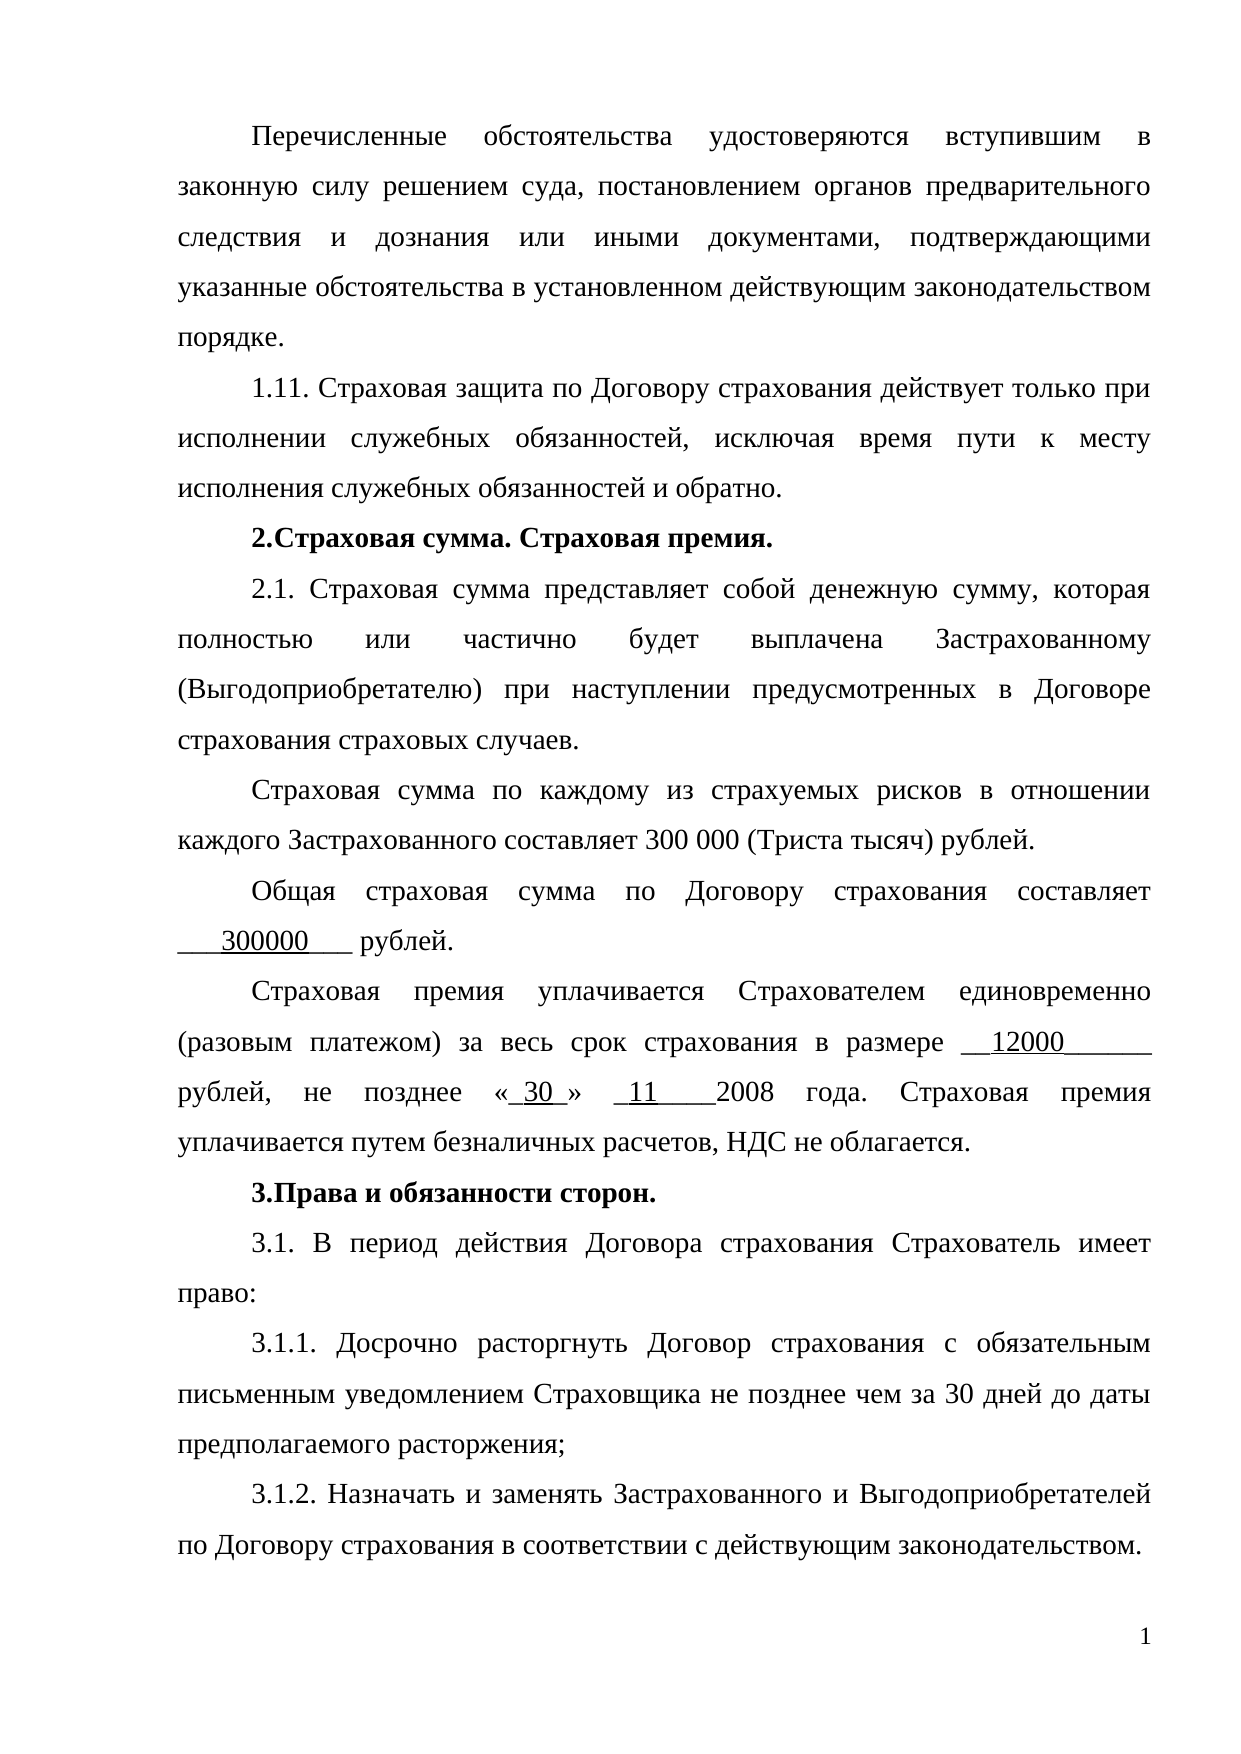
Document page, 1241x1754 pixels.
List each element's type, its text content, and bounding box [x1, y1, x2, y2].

text 3.1. В период действия Договора страхования Страхователь имеет право: [177, 1225, 1152, 1309]
text 1.11. Страховая защита по Договору страхования действует только при исполнении служебных обязанностей, исключая время пути к месту исполнения служебных обязанностей и обратно. [177, 370, 1152, 504]
list Права и обязанности сторон. [177, 1175, 1152, 1208]
text 3.1.2. Назначать и заменять Застрахованного и Выгодоприобретателей по Договору страхования в соответствии с действующим законодательством. [177, 1477, 1152, 1560]
text Страховая сумма по каждому из страхуемых рисков в отношении каждого Застрахованного составляет 300 000 (Триста тысяч) рублей. [177, 772, 1152, 856]
text 2.1. Страховая сумма представляет собой денежную сумму, которая полностью или частично будет выплачена Застрахованному (Выгодоприобретателю) при наступлении предусмотренных в Договоре страхования страховых случаев. [177, 571, 1152, 755]
text Общая страховая сумма по Договору страхования составляет ___300000___ рублей. [177, 873, 1152, 957]
list Страховая сумма. Страховая премия. [177, 521, 1152, 554]
text Страховая премия уплачивается Страхователем единовременно (разовым платежом) за весь срок страхования в размере __12000______ рублей, не позднее «_30_» _11____2008 года. Страховая премия уплачивается путем безналичных расчетов, НДС не облагается. [177, 973, 1152, 1158]
text Перечисленные обстоятельства удостоверяются вступившим в законную силу решением суда, постановлением органов предварительного следствия и дознания или иными документами, подтверждающими указанные обстоятельства в установленном действующим законодательством порядке. [177, 118, 1152, 353]
text 3.1.1. Досрочно расторгнуть Договор страхования с обязательным письменным уведомлением Страховщика не позднее чем за 30 дней до даты предполагаемого расторжения; [177, 1326, 1152, 1460]
